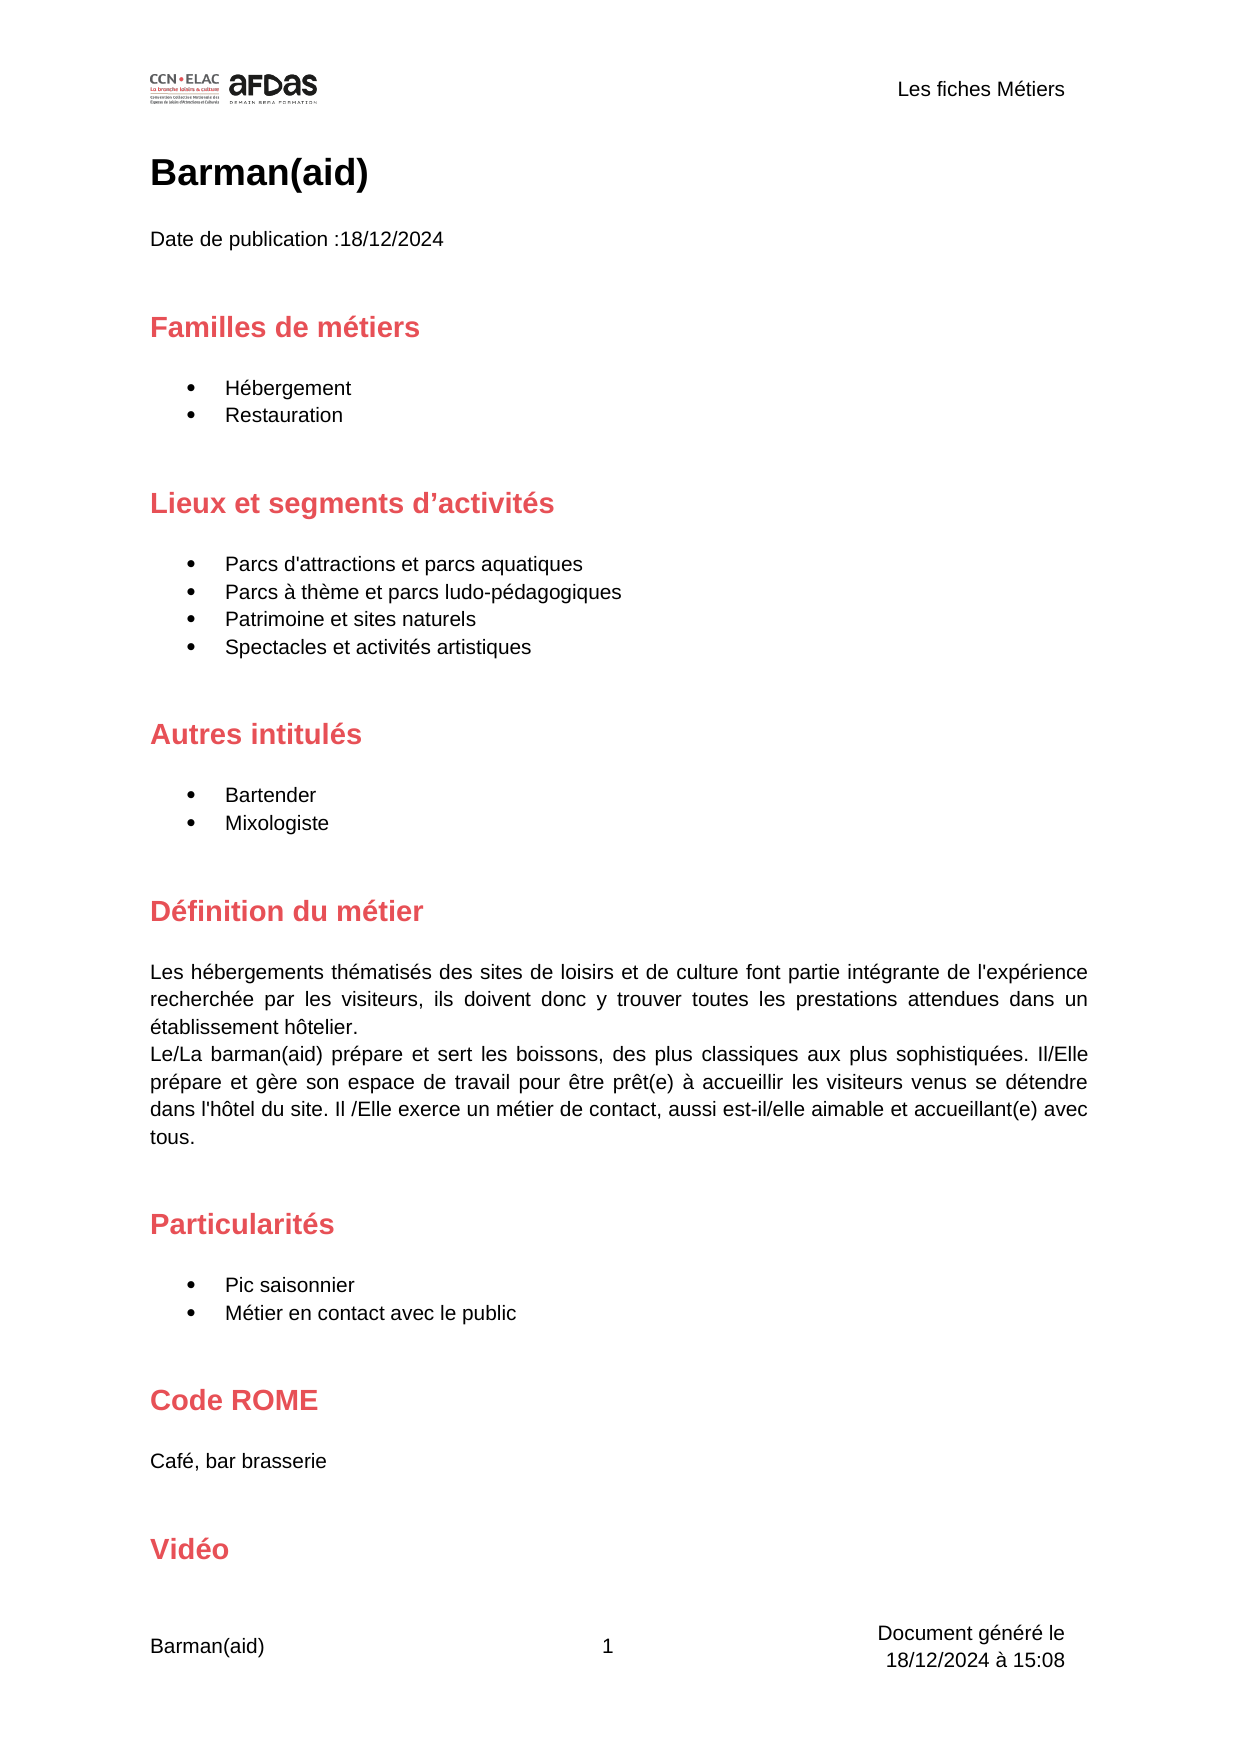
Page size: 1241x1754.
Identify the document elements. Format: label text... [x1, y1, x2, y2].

text Lieux et segments d’activités [150, 486, 1090, 519]
list Mixologiste [187, 811, 1090, 835]
text Les hébergements thématisés des sites de loisirs et de culture font partie intégrante de l'expérience recherchée par les visiteurs, ils doivent donc y trouver toutes les prestations attendues dans un établissement hôtelier. [150, 959, 1090, 1038]
picture [150, 74, 317, 104]
list Hébergement [187, 376, 1090, 400]
text Barman(aid) [150, 150, 1090, 193]
text Café, bar brasserie [150, 1449, 1090, 1473]
text Vidéo [150, 1532, 1090, 1565]
list Parcs à thème et parcs ludo-pédagogiques [187, 579, 1090, 603]
text Date de publication :18/12/2024 [150, 227, 1090, 251]
list Bartender [187, 783, 1090, 807]
list Métier en contact avec le public [187, 1301, 1090, 1325]
list Spectacles et activités artistiques [187, 635, 1090, 659]
list Patrimoine et sites naturels [187, 607, 1090, 631]
list Restauration [187, 403, 1090, 427]
text Définition du métier [150, 893, 1090, 927]
text Le/La barman(aid) prépare et sert les boissons, des plus classiques aux plus sophistiquées. Il/Elle prépare et gère son espace de travail pour être prêt(e) à accueillir les visiteurs venus se détendre dans l'hôtel du site. Il /Elle exerce un métier de contact, aussi est-il/elle aimable et accueillant(e) avec tous. [150, 1042, 1090, 1148]
list Pic saisonnier [187, 1273, 1090, 1297]
text Autres intitulés [150, 717, 1090, 751]
text Particularités [150, 1207, 1090, 1241]
text Familles de métiers [150, 309, 1090, 343]
list Parcs d'attractions et parcs aquatiques [187, 552, 1090, 576]
text Code ROME [150, 1383, 1090, 1417]
